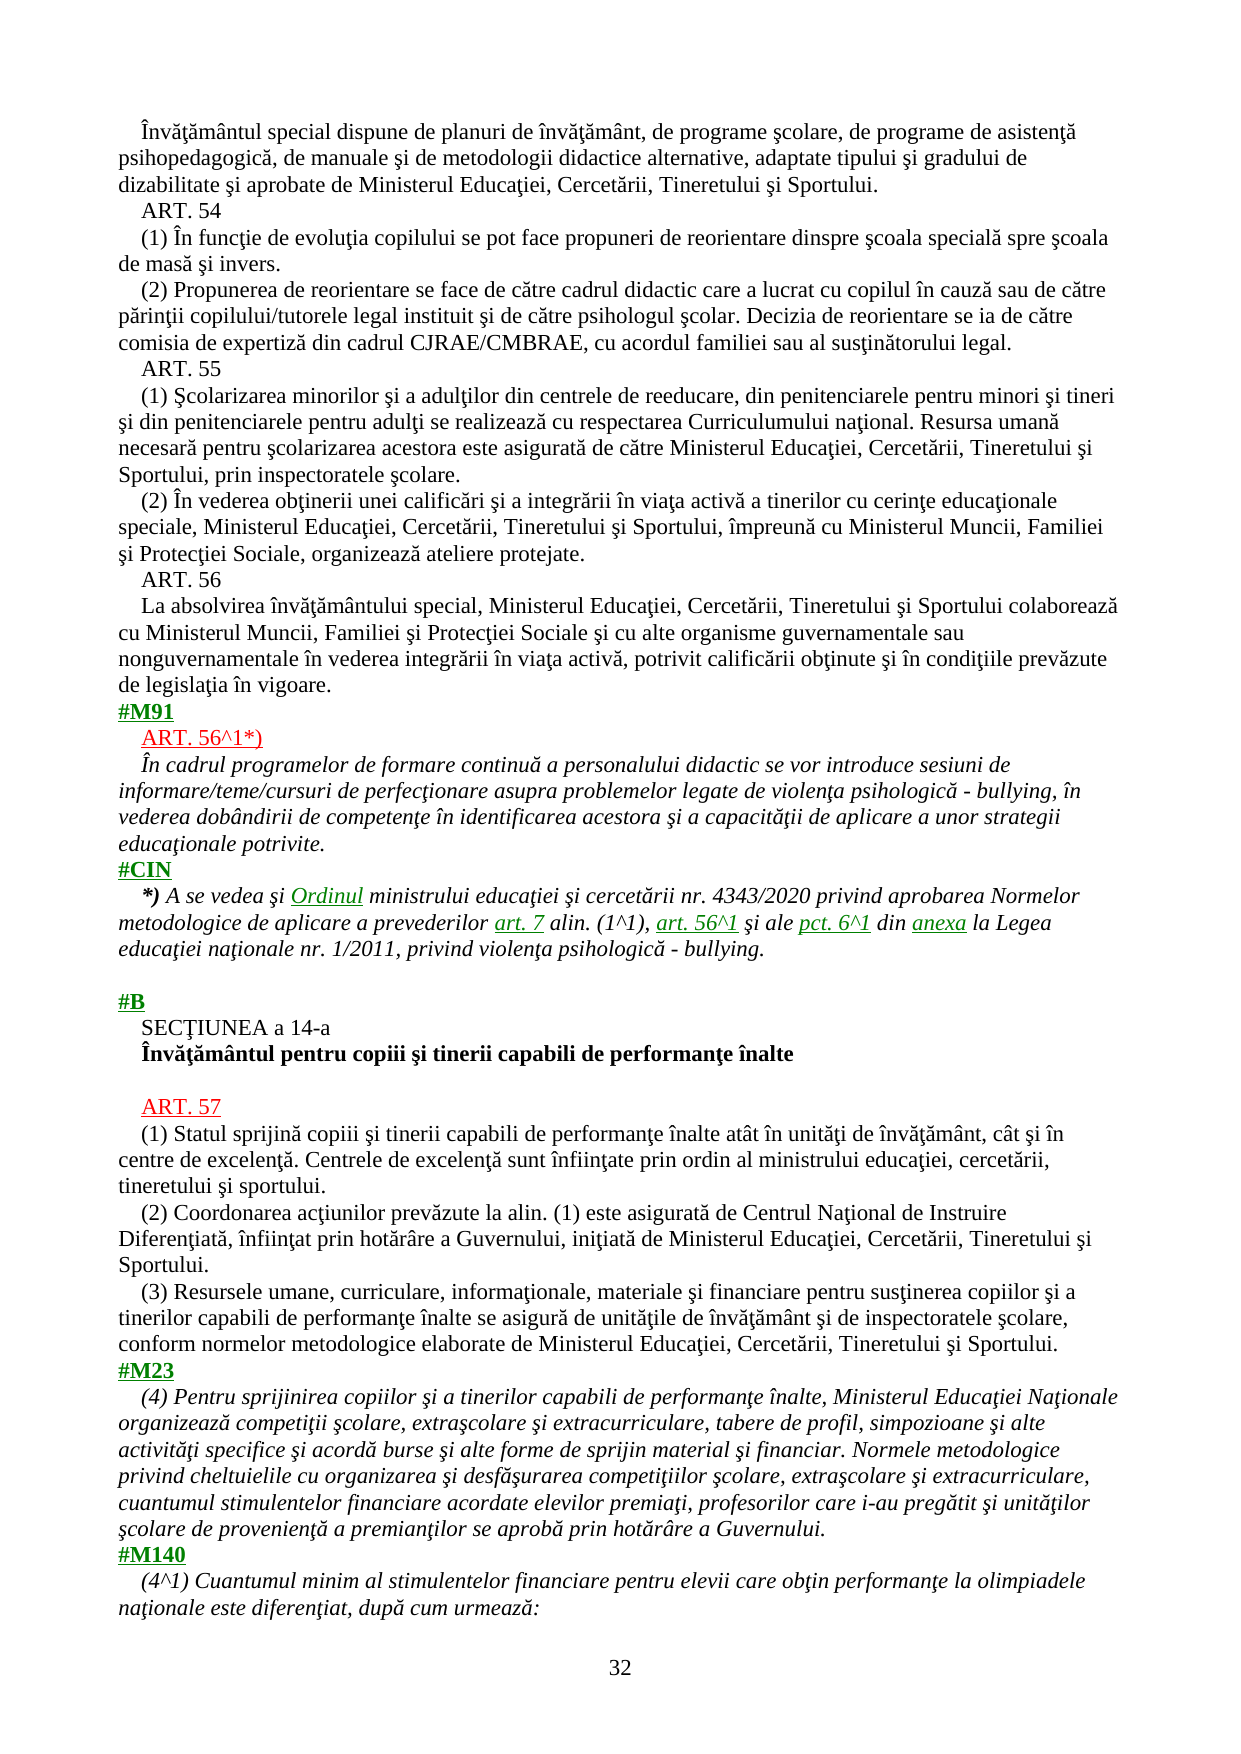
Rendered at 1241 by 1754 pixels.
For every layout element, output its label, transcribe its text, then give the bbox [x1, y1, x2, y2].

text *) A se vedea şi Ordinul ministrului educaţiei şi cercetării nr. 4343/2020 privind aprobarea Normelor metodologice de aplicare a prevederilor art. 7 alin. (1^1), art. 56^1 şi ale pct. 6^1 din anexa la Legea educaţiei naţionale nr. 1/2011, privind violenţa psihologică - bullying. [118, 882, 1122, 961]
text În cadrul programelor de formare continuă a personalului didactic se vor introduce sesiuni de informare/teme/cursuri de perfecţionare asupra problemelor legate de violenţa psihologică - bullying, în vederea dobândirii de competenţe în identificarea acestora şi a capacităţii de aplicare a unor strategii educaţionale potrivite. [118, 751, 1122, 856]
text Învăţământul special dispune de planuri de învăţământ, de programe şcolare, de programe de asistenţă psihopedagogică, de manuale şi de metodologii didactice alternative, adaptate tipului şi gradului de dizabilitate şi aprobate de Ministerul Educaţiei, Cercetării, Tineretului şi Sportului. [118, 118, 1122, 197]
text (4^1) Cuantumul minim al stimulentelor financiare pentru elevii care obţin performanţe la olimpiadele naţionale este diferenţiat, după cum urmează: [118, 1568, 1122, 1620]
text La absolvirea învăţământului special, Ministerul Educaţiei, Cercetării, Tineretului şi Sportului colaborează cu Ministerul Muncii, Familiei şi Protecţiei Sociale şi cu alte organisme guvernamentale sau nonguvernamentale în vederea integrării în viaţa activă, potrivit calificării obţinute şi în condiţiile prevăzute de legislaţia în vigoare. [118, 592, 1122, 698]
text (2) Coordonarea acţiunilor prevăzute la alin. (1) este asigurată de Centrul Naţional de Instruire Diferenţiată, înfiinţat prin hotărâre a Guvernului, iniţiată de Ministerul Educaţiei, Cercetării, Tineretului şi Sportului. [118, 1199, 1122, 1278]
text #B [118, 988, 1122, 1014]
text (2) În vederea obţinerii unei calificări şi a integrării în viaţa activă a tinerilor cu cerinţe educaţionale speciale, Ministerul Educaţiei, Cercetării, Tineretului şi Sportului, împreună cu Ministerul Muncii, Familiei şi Protecţiei Sociale, organizează ateliere protejate. [118, 487, 1122, 566]
text #M140 [118, 1541, 1122, 1568]
text ART. 54 [118, 197, 1122, 223]
text #CIN [118, 856, 1122, 882]
text ART. 56^1*) [118, 724, 1122, 751]
text ART. 56 [118, 566, 1122, 592]
text (2) Propunerea de reorientare se face de către cadrul didactic care a lucrat cu copilul în cauză sau de către părinţii copilului/tutorele legal instituit şi de către psihologul şcolar. Decizia de reorientare se ia de către comisia de expertiză din cadrul CJRAE/CMBRAE, cu acordul familiei sau al susţinătorului legal. [118, 276, 1122, 355]
text Învăţământul pentru copiii şi tinerii capabili de performanţe înalte [118, 1041, 1122, 1067]
text (1) Statul sprijină copiii şi tinerii capabili de performanţe înalte atât în unităţi de învăţământ, cât şi în centre de excelenţă. Centrele de excelenţă sunt înfiinţate prin ordin al ministrului educaţiei, cercetării, tineretului şi sportului. [118, 1119, 1122, 1199]
text ART. 57 [118, 1093, 1122, 1119]
text (3) Resursele umane, curriculare, informaţionale, materiale şi financiare pentru susţinerea copiilor şi a tinerilor capabili de performanţe înalte se asigură de unităţile de învăţământ şi de inspectoratele şcolare, conform normelor metodologice elaborate de Ministerul Educaţiei, Cercetării, Tineretului şi Sportului. [118, 1278, 1122, 1357]
text (4) Pentru sprijinirea copiilor şi a tinerilor capabili de performanţe înalte, Ministerul Educaţiei Naţionale organizează competiţii şcolare, extraşcolare şi extracurriculare, tabere de profil, simpozioane şi alte activităţi specifice şi acordă burse şi alte forme de sprijin material şi financiar. Normele metodologice privind cheltuielile cu organizarea şi desfăşurarea competiţiilor şcolare, extraşcolare şi extracurriculare, cuantumul stimulentelor financiare acordate elevilor premiaţi, profesorilor care i-au pregătit şi unităţilor şcolare de provenienţă a premianţilor se aprobă prin hotărâre a Guvernului. [118, 1383, 1122, 1541]
text (1) Şcolarizarea minorilor şi a adulţilor din centrele de reeducare, din penitenciarele pentru minori şi tineri şi din penitenciarele pentru adulţi se realizează cu respectarea Curriculumului naţional. Resursa umană necesară pentru şcolarizarea acestora este asigurată de către Ministerul Educaţiei, Cercetării, Tineretului şi Sportului, prin inspectoratele şcolare. [118, 382, 1122, 487]
text ART. 55 [118, 355, 1122, 382]
text #M23 [118, 1357, 1122, 1383]
text SECŢIUNEA a 14-a [118, 1014, 1122, 1041]
text #M91 [118, 698, 1122, 724]
text (1) În funcţie de evoluţia copilului se pot face propuneri de reorientare dinspre şcoala specială spre şcoala de masă şi invers. [118, 223, 1122, 276]
